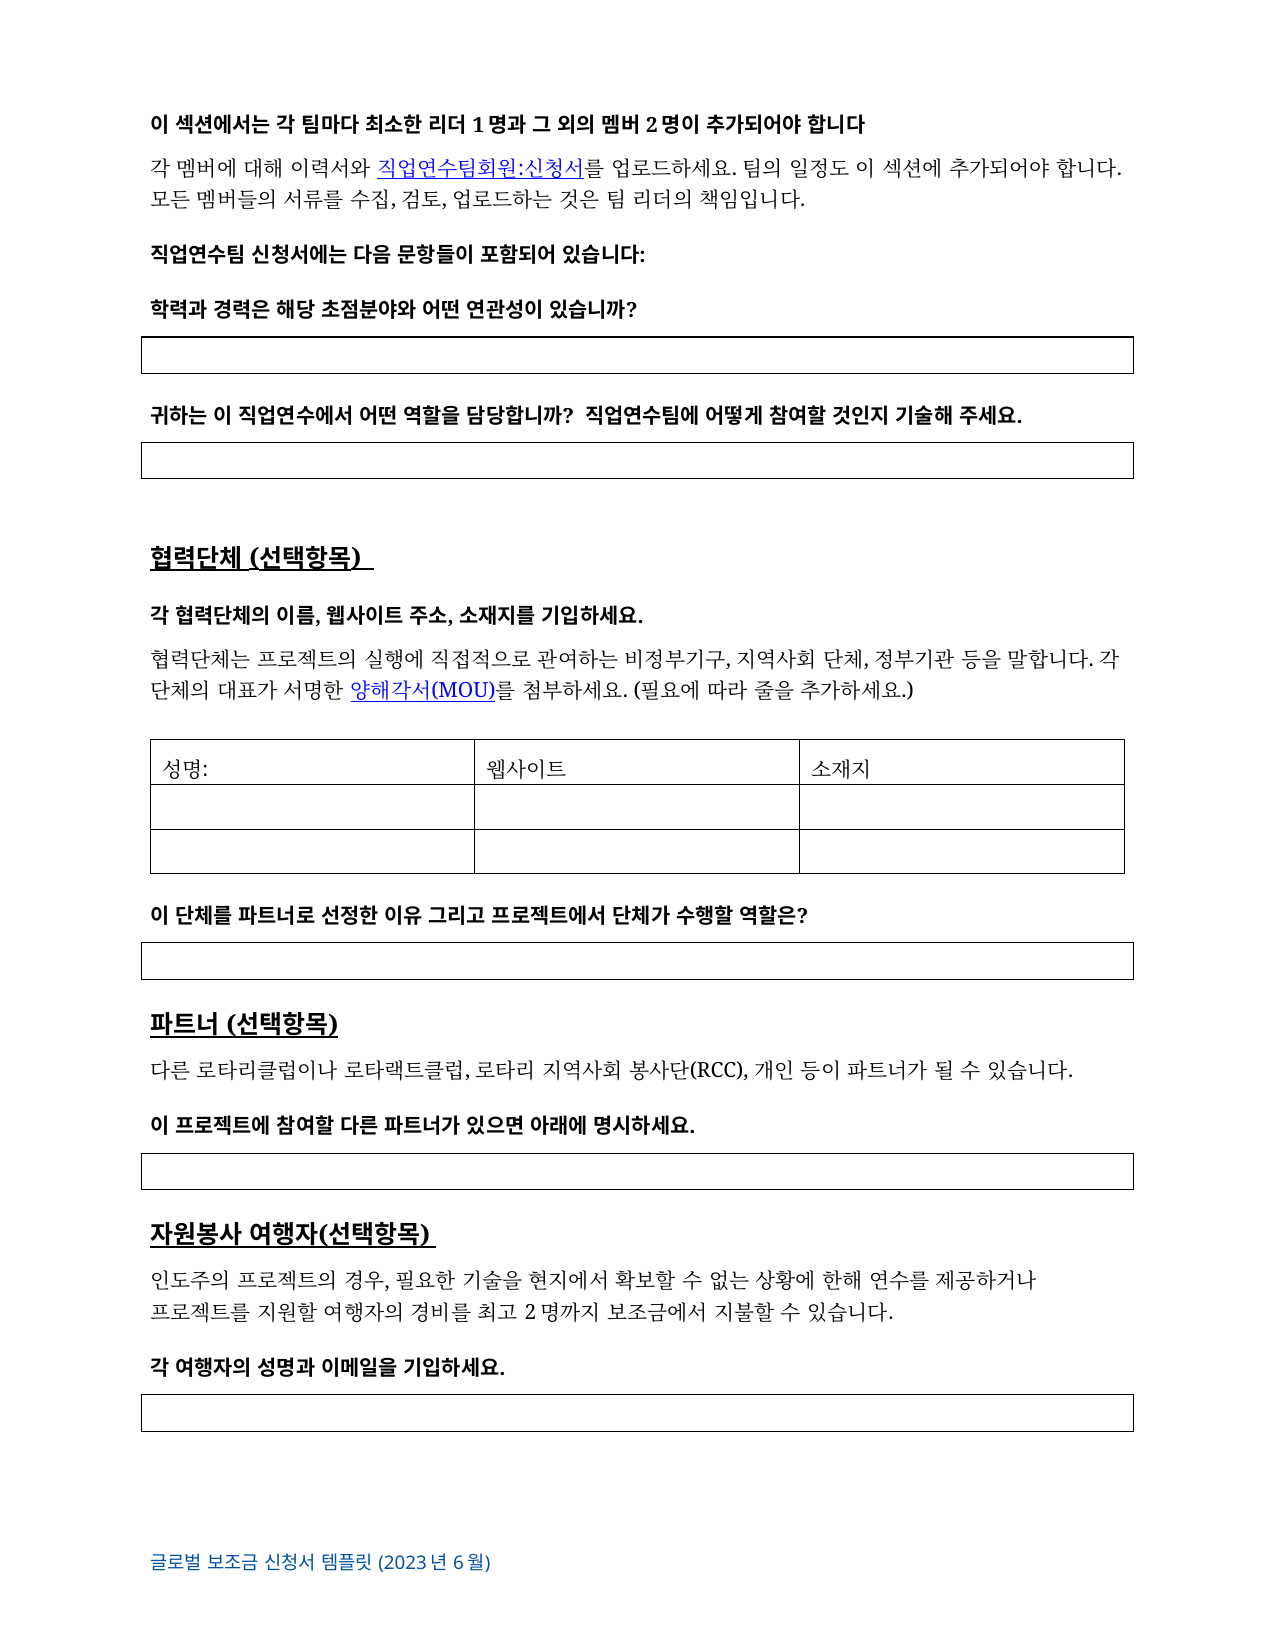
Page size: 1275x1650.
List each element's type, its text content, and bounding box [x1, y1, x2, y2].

subtitle 자원봉사 여행자(선택항목) [150, 1215, 1125, 1251]
subtitle 이 단체를 파트너로 선정한 이유 그리고 프로젝트에서 단체가 수행할 역할은? [150, 899, 1125, 930]
table_cell [475, 785, 799, 828]
table_cell [151, 785, 474, 828]
subtitle 파트너 (선택항목) [150, 1005, 1125, 1041]
table_header 성명: [151, 740, 474, 784]
text 협력단체는 프로젝트의 실행에 직접적으로 관여하는 비정부기구, 지역사회 단체, 정부기관 등을 말합니다. 각 단체의 대표가 서명한 양해각서(MOU)를 첨부하세요. (필요에 따라 줄을 추가하세요.) [150, 642, 1125, 705]
table_header 웹사이트 [475, 740, 799, 784]
subtitle 직업연수팀 신청서에는 다음 문항들이 포함되어 있습니다: [150, 238, 1125, 269]
table_cell [800, 830, 1124, 873]
subtitle 이 섹션에서는 각 팀마다 최소한 리더 1명과 그 외의 멤버 2명이 추가되어야 합니다 [150, 108, 1125, 138]
text 협력단체 (선택항목) [150, 538, 1125, 574]
text 각 멤버에 대해 이력서와 직업연수팀회원:신청서를 업로드하세요. 팀의 일정도 이 섹션에 추가되어야 합니다. 모든 멤버들의 서류를 수집, 검토, 업로드하는 것은 팀 리더의 책임입니다. [150, 151, 1125, 213]
subtitle 각 여행자의 성명과 이메일을 기입하세요. [150, 1351, 1125, 1382]
subtitle 각 협력단체의 이름, 웹사이트 주소, 소재지를 기입하세요. [150, 599, 1125, 630]
table_cell [800, 785, 1124, 828]
subtitle 이 프로젝트에 참여할 다른 파트너가 있으면 아래에 명시하세요. [150, 1110, 1125, 1140]
table_cell [151, 830, 474, 873]
subtitle 귀하는 이 직업연수에서 어떤 역할을 담당합니까? 직업연수팀에 어떻게 참여할 것인지 기술해 주세요. [150, 399, 1125, 429]
table_header 소재지 [800, 740, 1124, 784]
subtitle 학력과 경력은 해당 초점분야와 어떤 연관성이 있습니까? [150, 294, 1125, 324]
text 다른 로타리클럽이나 로타랙트클럽, 로타리 지역사회 봉사단(RCC), 개인 등이 파트너가 될 수 있습니다. [150, 1053, 1125, 1085]
text 인도주의 프로젝트의 경우, 필요한 기술을 현지에서 확보할 수 없는 상황에 한해 연수를 제공하거나 프로젝트를 지원할 여행자의 경비를 최고 2명까지 보조금에서 지불할 수 있습니다. [150, 1264, 1125, 1326]
table_cell [475, 830, 799, 873]
